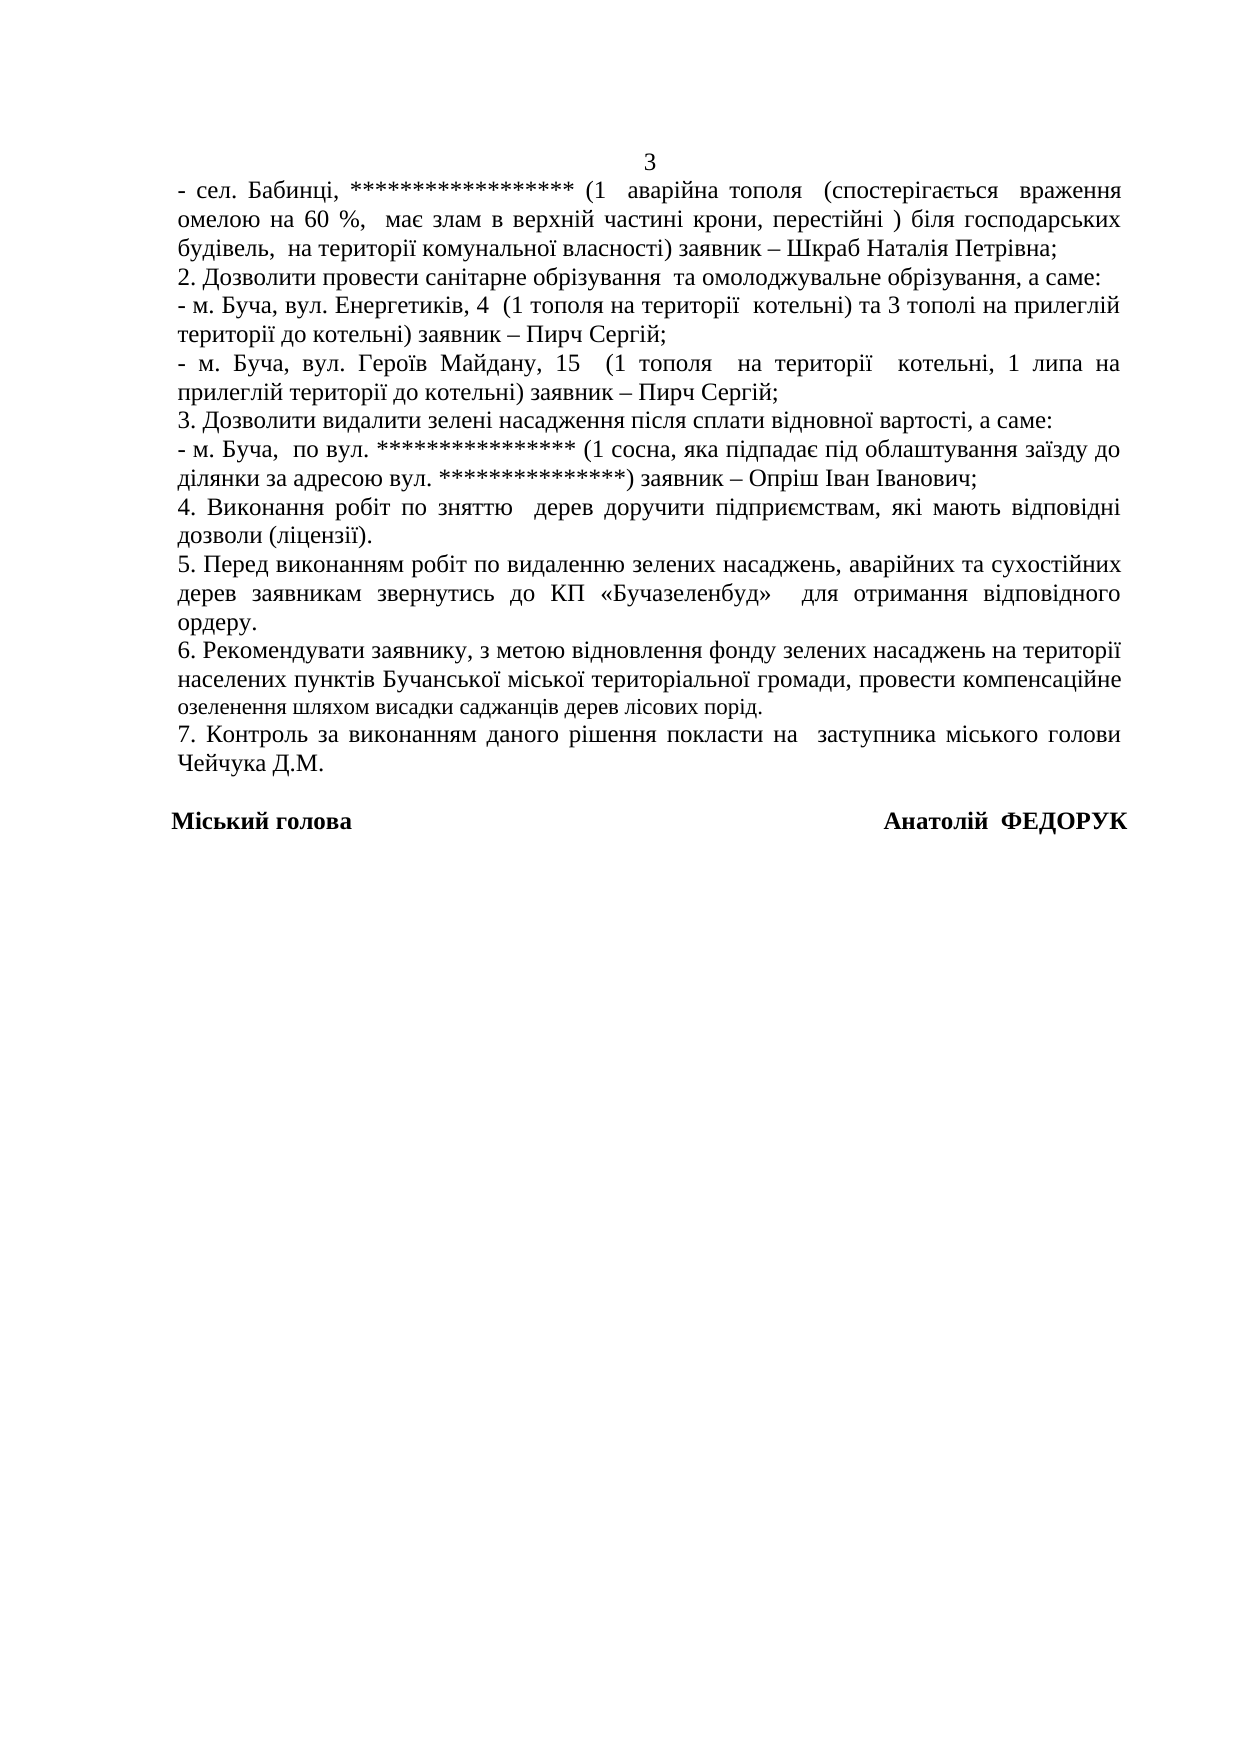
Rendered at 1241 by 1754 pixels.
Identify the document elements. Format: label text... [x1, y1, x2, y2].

text 3 [177, 147, 1122, 176]
text 2. Дозволити провести санітарне обрізування та омолоджувальне обрізування, а саме: [177, 262, 1122, 291]
text - м. Буча, вул. Героїв Майдану, 15 (1 тополя на території котельні, 1 липа на прилеглій території до котельні) заявник – Пирч Сергій; [177, 348, 1122, 406]
text 6. Рекомендувати заявнику, з метою відновлення фонду зелених насаджень на території населених пунктів Бучанської міської територіальної громади, провести компенсаційне озеленення шляхом висадки саджанців дерев лісових порід. [177, 636, 1122, 719]
text Міський голова Анатолій ФЕДОРУК [171, 806, 1128, 834]
text 4. Виконання робіт по зняттю дерев доручити підприємствам, які мають відповідні дозволи (ліцензії). [177, 492, 1122, 549]
text - м. Буча, вул. Енергетиків, 4 (1 тополя на території котельні) та 3 тополі на прилеглій території до котельні) заявник – Пирч Сергій; [177, 291, 1122, 348]
text 5. Перед виконанням робіт по видаленню зелених насаджень, аварійних та сухостійних дерев заявникам звернутись до КП «Бучазеленбуд» для отримання відповідного ордеру. [177, 549, 1122, 636]
text - м. Буча, по вул. **************** (1 сосна, яка підпадає під облаштування заїзду до ділянки за адресою вул. ***************) заявник – Опріш Іван Іванович; [177, 434, 1122, 492]
text 7. Контроль за виконанням даного рішення покласти на заступника міського голови Чейчука Д.М. [177, 719, 1122, 777]
text 3. Дозволити видалити зелені насадження після сплати відновної вартості, а саме: [177, 406, 1122, 434]
text - сел. Бабинці, ****************** (1 аварійна тополя (спостерігається враження омелою на 60 %, має злам в верхній частині крони, перестійні ) біля господарських будівель, на території комунальної власності) заявник – Шкраб Наталія Петрівна; [177, 176, 1122, 262]
